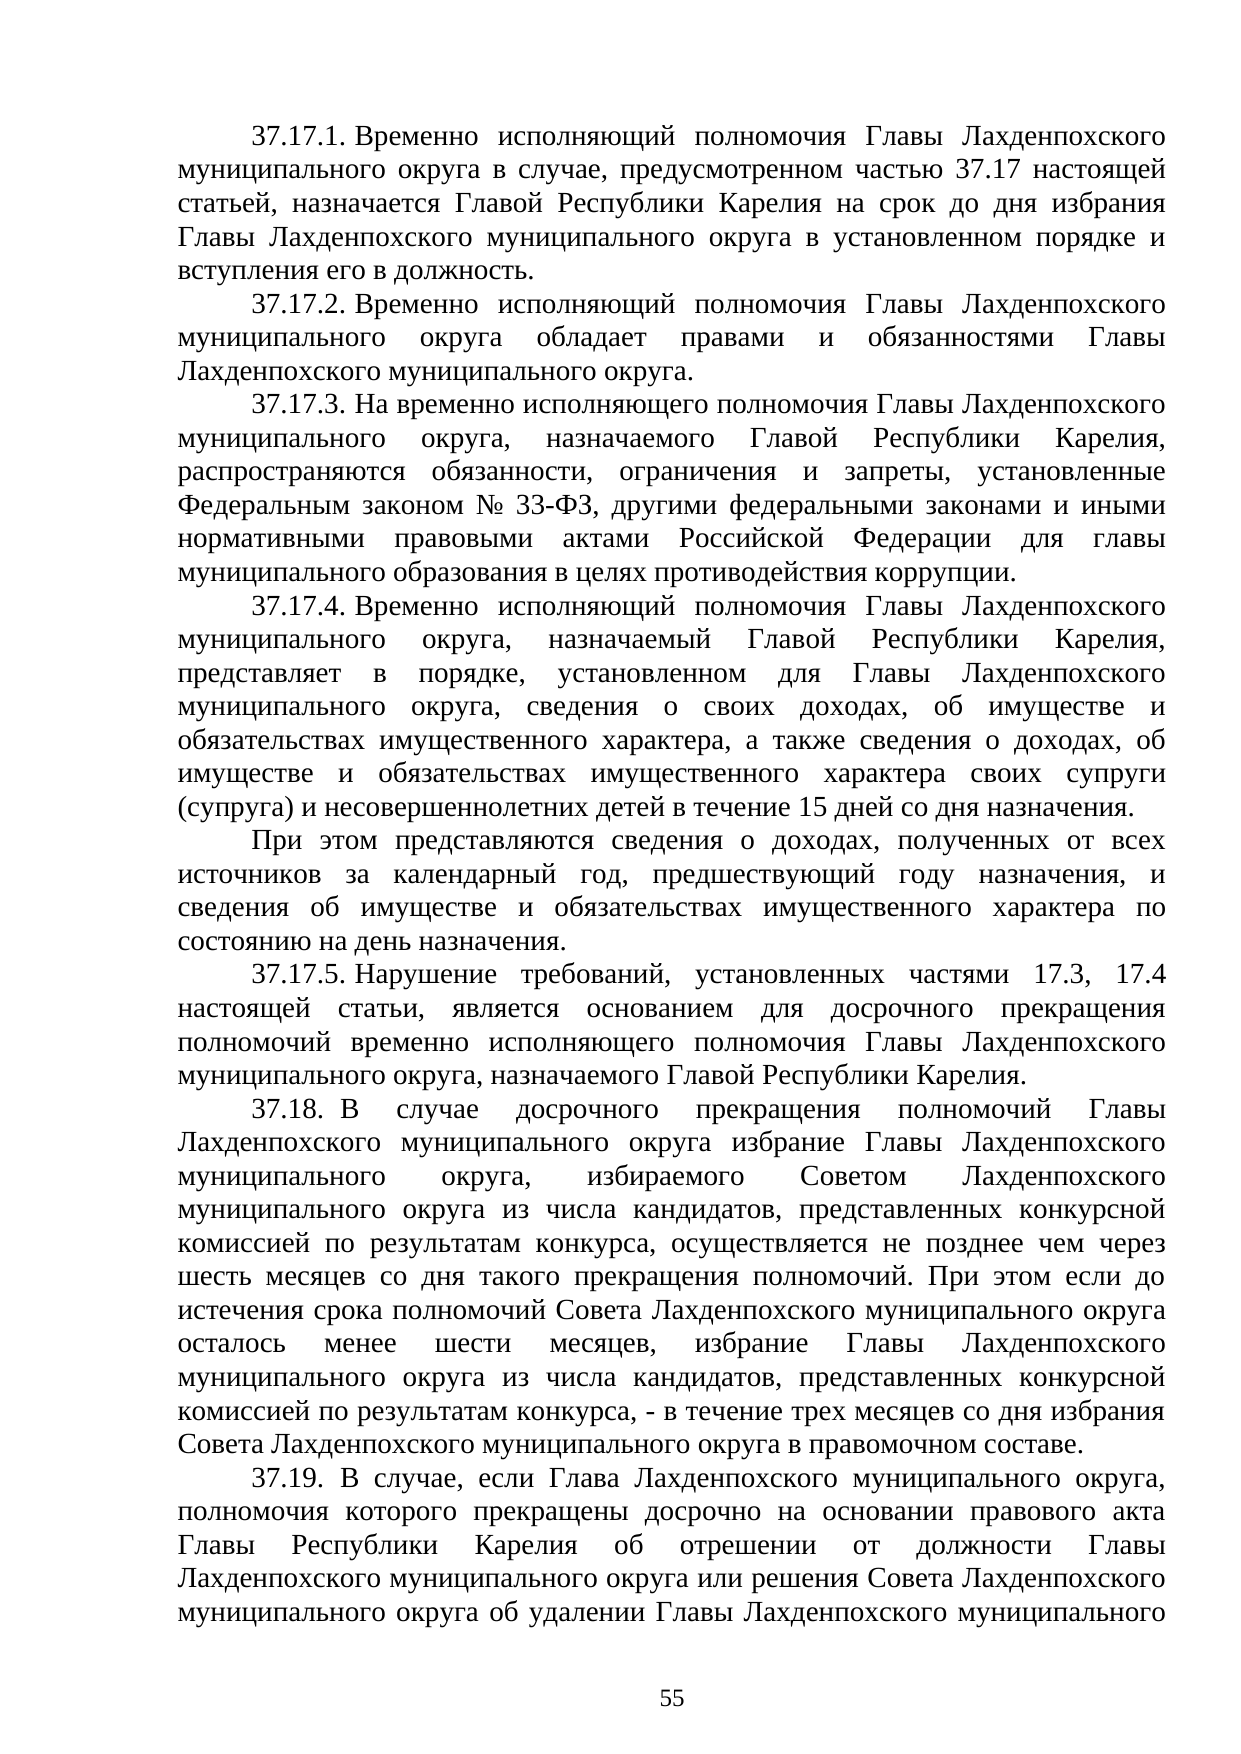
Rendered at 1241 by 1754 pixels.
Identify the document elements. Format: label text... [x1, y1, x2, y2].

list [177, 1460, 1167, 1627]
list Временно исполняющий полномочия Главы Лахденпохского муниципального округа в случае, предусмотренном частью 37.17 настоящей статьей, назначается Главой Республики Карелия на срок до дня избрания Главы Лахденпохского муниципального округа в установленном порядке и вступления его в должность. [177, 118, 1167, 286]
text При этом представляются сведения о доходах, полученных от всех источников за календарный год, предшествующий году назначения, и сведения об имуществе и обязательствах имущественного характера по состоянию на день назначения. [177, 822, 1167, 957]
list Нарушение требований, установленных частями 17.3, 17.4 настоящей статьи, является основанием для досрочного прекращения полномочий временно исполняющего полномочия Главы Лахденпохского муниципального округа, назначаемого Главой Республики Карелия. [177, 957, 1167, 1091]
list Временно исполняющий полномочия Главы Лахденпохского муниципального округа обладает правами и обязанностями Главы Лахденпохского муниципального округа. [177, 286, 1167, 386]
list Временно исполняющий полномочия Главы Лахденпохского муниципального округа, назначаемый Главой Республики Карелия, представляет в порядке, установленном для Главы Лахденпохского муниципального округа, сведения о своих доходах, об имуществе и обязательствах имущественного характера, а также сведения о доходах, об имуществе и обязательствах имущественного характера своих супруги (супруга) и несовершеннолетних детей в течение 15 дней со дня назначения. [177, 588, 1167, 822]
list На временно исполняющего полномочия Главы Лахденпохского муниципального округа, назначаемого Главой Республики Карелия, распространяются обязанности, ограничения и запреты, установленные Федеральным законом № 33-ФЗ, другими федеральными законами и иными нормативными правовыми актами Российской Федерации для главы муниципального образования в целях противодействия коррупции. [177, 386, 1167, 588]
list В случае досрочного прекращения полномочий Главы Лахденпохского муниципального округа избрание Главы Лахденпохского муниципального округа, избираемого Советом Лахденпохского муниципального округа из числа кандидатов, представленных конкурсной комиссией по результатам конкурса, осуществляется не позднее чем через шесть месяцев со дня такого прекращения полномочий. При этом если до истечения срока полномочий Совета Лахденпохского муниципального округа осталось менее шести месяцев, избрание Главы Лахденпохского муниципального округа из числа кандидатов, представленных конкурсной комиссией по результатам конкурса, - в течение трех месяцев со дня избрания Совета Лахденпохского муниципального округа в правомочном составе. [177, 1091, 1167, 1460]
